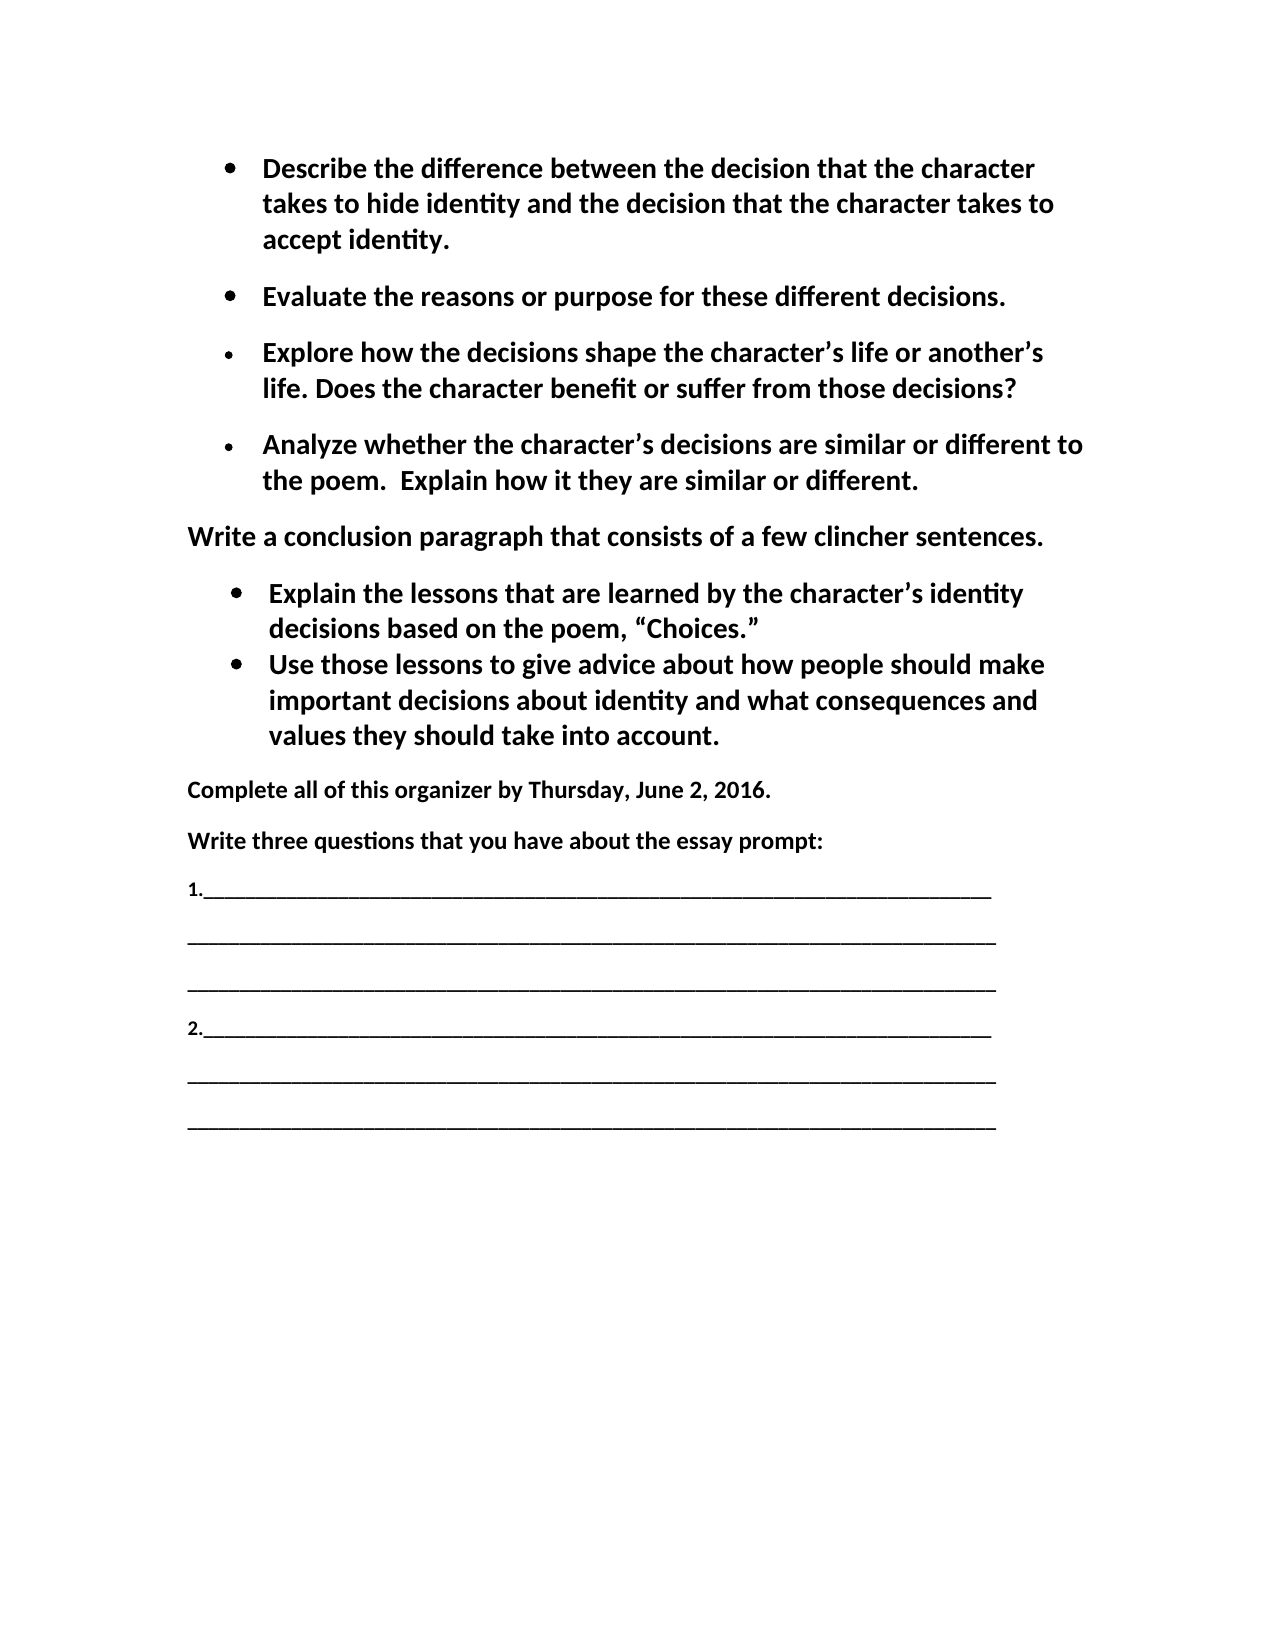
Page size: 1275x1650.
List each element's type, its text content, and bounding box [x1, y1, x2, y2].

list Evaluate the reasons or purpose for these different decisions. [225, 278, 1087, 313]
list Use those lessons to give advice about how people should make important decisions about identity and what consequences and values they should take into account. [231, 646, 1087, 753]
list Explore how the decisions shape the character’s life or another’s life. Does the character benefit or suffer from those decisions? [225, 334, 1087, 405]
text 1.____________________________________________________________________________ [187, 876, 1087, 902]
list Explain the lessons that are learned by the character’s identity decisions based on the poem, “Choices.” [231, 575, 1087, 646]
text Write a conclusion paragraph that consists of a few clincher sentences. [187, 518, 1087, 554]
list Analyze whether the character’s decisions are similar or different to the poem. Explain how it they are similar or different. [225, 426, 1087, 497]
text ______________________________________________________________________________ [187, 923, 1087, 948]
list Describe the difference between the decision that the character takes to hide identity and the decision that the character takes to accept identity. [225, 150, 1087, 257]
text ______________________________________________________________________________ [187, 1108, 1087, 1133]
text ______________________________________________________________________________ [187, 1061, 1087, 1087]
text Write three questions that you have about the essay prompt: [187, 825, 1087, 856]
text ______________________________________________________________________________ [187, 969, 1087, 994]
text 2.____________________________________________________________________________ [187, 1015, 1087, 1041]
text Complete all of this organizer by Thursday, June 2, 2016. [187, 774, 1087, 804]
